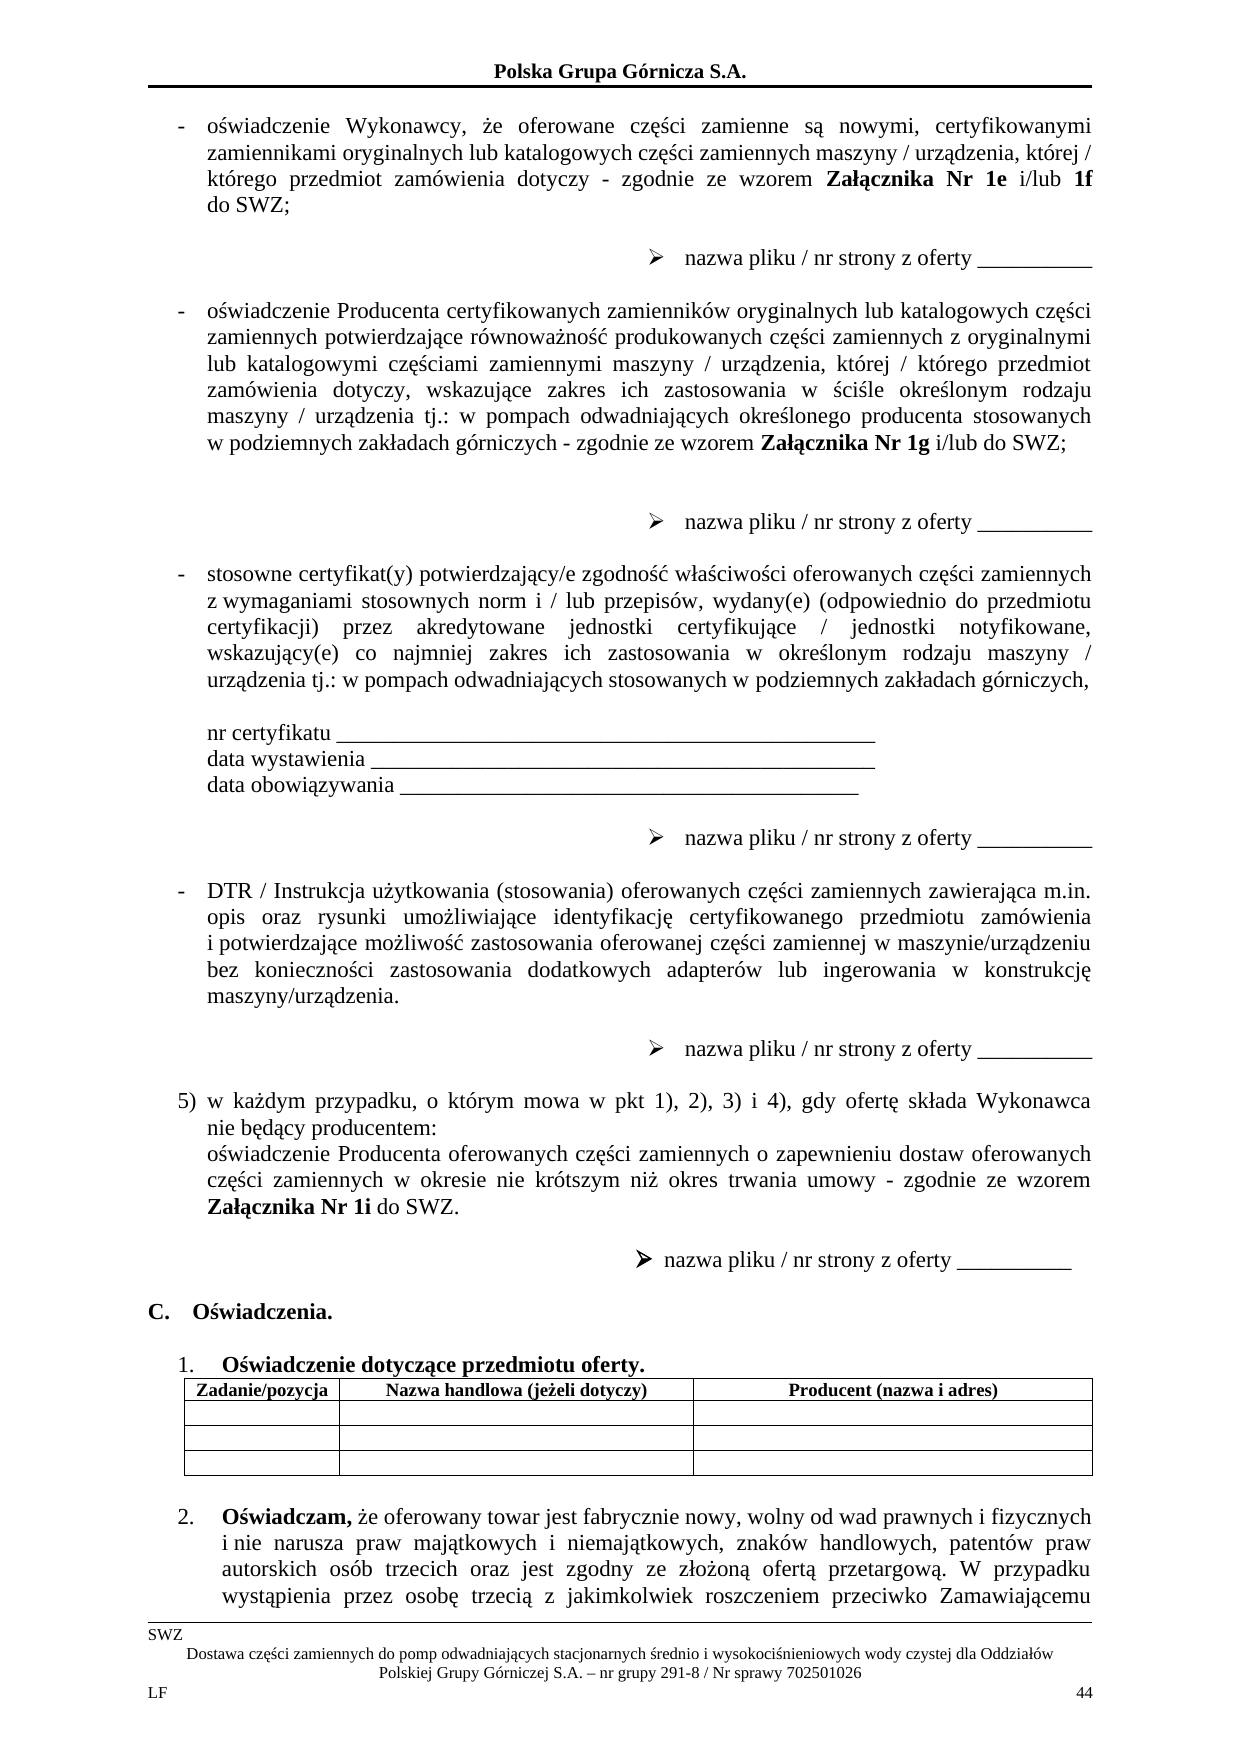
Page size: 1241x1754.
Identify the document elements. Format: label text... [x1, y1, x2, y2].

table_cell [694, 1426, 1092, 1450]
table_cell [185, 1426, 339, 1450]
list nazwa pliku / nr strony z oferty __________ [215, 1035, 1092, 1061]
table_header Producent (nazwa i adres) [694, 1379, 1092, 1400]
text nr certyfikatu _______________________________________________ [207, 718, 1092, 745]
table_cell [694, 1451, 1092, 1475]
list nazwa pliku / nr strony z oferty __________ [223, 1246, 1092, 1272]
text oświadczenie Producenta oferowanych części zamiennych o zapewnieniu dostaw oferowanych części zamiennych w okresie nie krótszym niż okres trwania umowy - zgodnie ze wzorem Załącznika Nr 1i do SWZ. [207, 1140, 1092, 1219]
table_cell [340, 1426, 693, 1450]
table_header Zadanie/pozycja [185, 1379, 339, 1400]
text - DTR / Instrukcja użytkowania (stosowania) oferowanych części zamiennych zawierająca m.in. opis oraz rysunki umożliwiające identyfikację certyfikowanego przedmiotu zamówienia i potwierdzające możliwość zastosowania oferowanej części zamiennej w maszynie/urządzeniu bez konieczności zastosowania dodatkowych adapterów lub ingerowania w konstrukcję maszyny/urządzenia. [177, 877, 1092, 1008]
text - oświadczenie Producenta certyfikowanych zamienników oryginalnych lub katalogowych części zamiennych potwierdzające równoważność produkowanych części zamiennych z oryginalnymi lub katalogowymi częściami zamiennymi maszyny / urządzenia, której / którego przedmiot zamówienia dotyczy, wskazujące zakres ich zastosowania w ściśle określonym rodzaju maszyny / urządzenia tj.: w pompach odwadniających określonego producenta stosowanych w podziemnych zakładach górniczych - zgodnie ze wzorem Załącznika Nr 1g i/lub do SWZ; [177, 297, 1092, 455]
table_cell [694, 1401, 1092, 1425]
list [177, 1503, 1092, 1608]
text data obowiązywania ________________________________________ [207, 771, 1092, 798]
text - oświadczenie Wykonawcy, że oferowane części zamienne są nowymi, certyfikowanymi zamiennikami oryginalnych lub katalogowych części zamiennych maszyny / urządzenia, której / którego przedmiot zamówienia dotyczy - zgodnie ze wzorem Załącznika Nr 1e i/lub 1f do SWZ; [177, 112, 1092, 218]
list Oświadczenie dotyczące przedmiotu oferty. [177, 1351, 1092, 1377]
list nazwa pliku / nr strony z oferty __________ [215, 244, 1092, 271]
table_cell [185, 1401, 339, 1425]
list nazwa pliku / nr strony z oferty __________ [215, 508, 1092, 534]
list Oświadczenia. [148, 1298, 1092, 1325]
text data wystawienia ____________________________________________ [207, 745, 1092, 771]
table_cell [185, 1451, 339, 1475]
list nazwa pliku / nr strony z oferty __________ [215, 824, 1092, 850]
text - stosowne certyfikat(y) potwierdzający/e zgodność właściwości oferowanych części zamiennych z wymaganiami stosownych norm i / lub przepisów, wydany(e) (odpowiednio do przedmiotu certyfikacji) przez akredytowane jednostki certyfikujące / jednostki notyfikowane, wskazujący(e) co najmniej zakres ich zastosowania w określonym rodzaju maszyny / urządzenia tj.: w pompach odwadniających stosowanych w podziemnych zakładach górniczych, [177, 560, 1092, 692]
text 5) w każdym przypadku, o którym mowa w pkt 1), 2), 3) i 4), gdy ofertę składa Wykonawca nie będący producentem: [177, 1087, 1092, 1140]
table_cell [340, 1451, 693, 1475]
table_header Nazwa handlowa (jeżeli dotyczy) [340, 1379, 693, 1400]
table_cell [340, 1401, 693, 1425]
